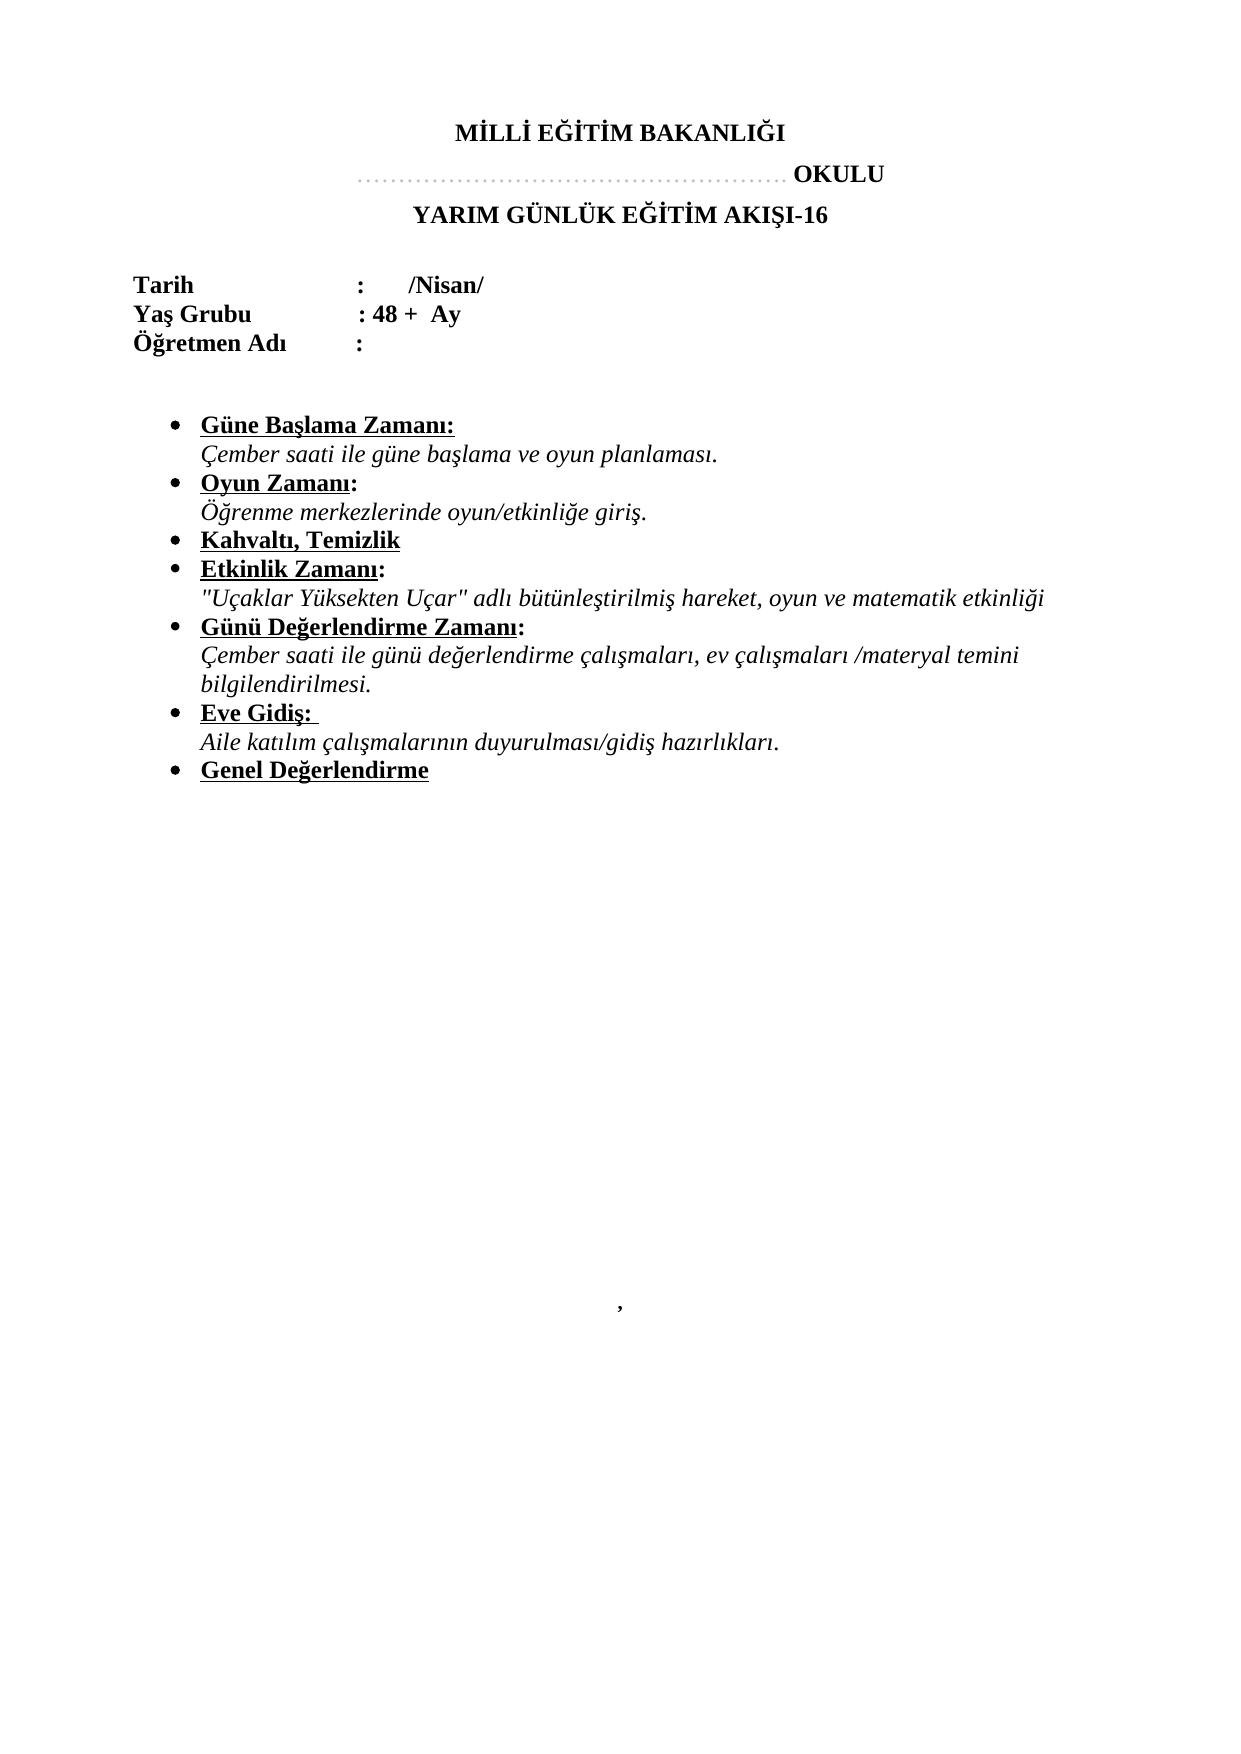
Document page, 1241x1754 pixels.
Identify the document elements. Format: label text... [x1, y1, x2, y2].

text YARIM GÜNLÜK EĞİTİM AKIŞI-16 [148, 201, 1092, 229]
text "Uçaklar Yüksekten Uçar" adlı bütünleştirilmiş hareket, oyun ve matematik etkinliği [200, 583, 1092, 612]
list Çember saati ile güne başlama ve oyun planlaması. [200, 439, 1070, 468]
text ……………………………………………. OKULU [148, 159, 1092, 188]
text MİLLİ EĞİTİM BAKANLIĞI [148, 118, 1092, 147]
list Öğrenme merkezlerinde oyun/etkinliğe giriş. [200, 497, 1070, 526]
list Etkinlik Zamanı: [171, 554, 1070, 583]
list Güne Başlama Zamanı: [171, 411, 1070, 439]
text Yaş Grubu : 48 + Ay [133, 299, 1092, 328]
list Oyun Zamanı: [171, 468, 1070, 497]
list Eve Gidiş: [171, 698, 1070, 727]
list Aile katılım çalışmalarının duyurulması/gidiş hazırlıkları. [200, 727, 1070, 756]
list Günü Değerlendirme Zamanı: [171, 612, 1070, 641]
list Çember saati ile günü değerlendirme çalışmaları, ev çalışmaları /materyal temini bilgilendirilmesi. [200, 641, 1070, 698]
text Tarih : /Nisan/ [133, 271, 1092, 299]
list Kahvaltı, Temizlik [171, 526, 1070, 554]
text Öğretmen Adı : [133, 328, 1092, 357]
list Genel Değerlendirme [171, 756, 1070, 784]
text , [148, 1290, 1092, 1314]
